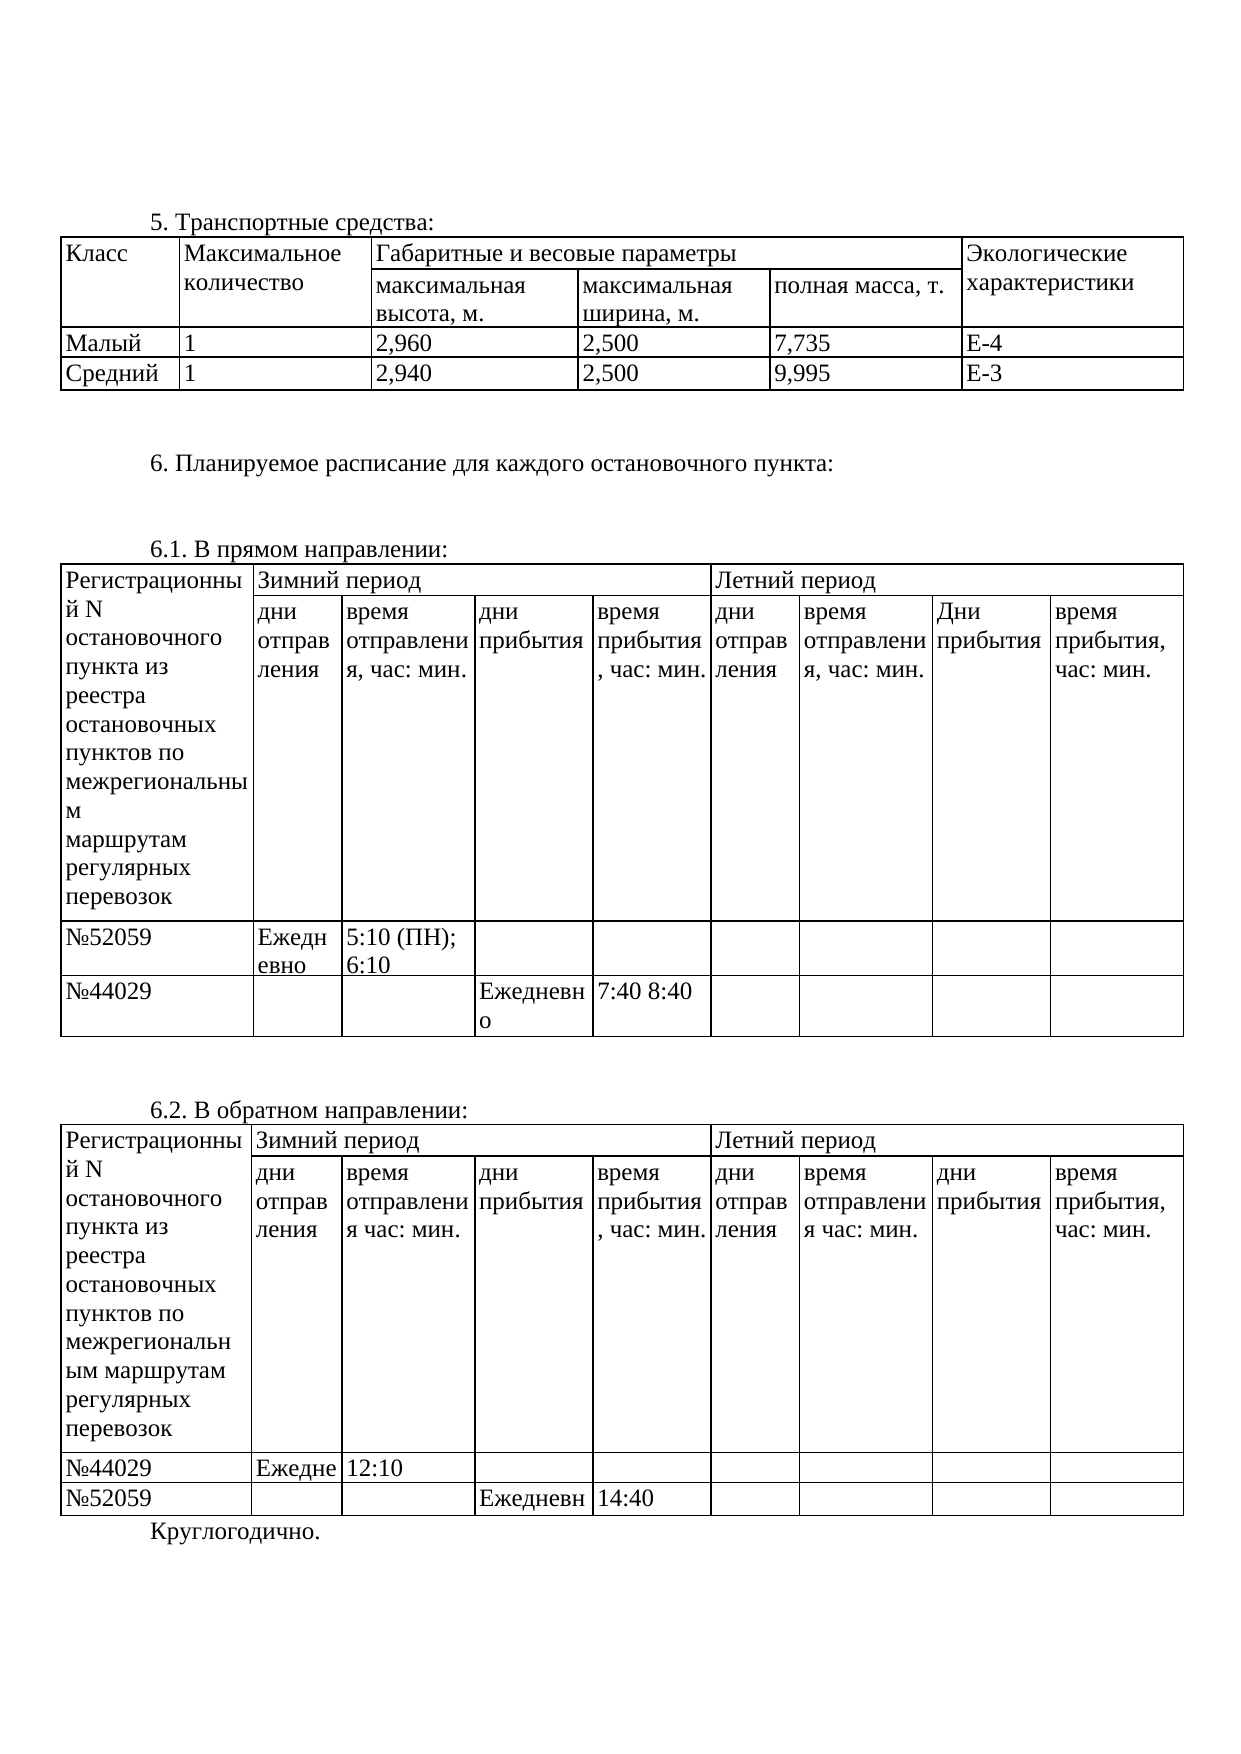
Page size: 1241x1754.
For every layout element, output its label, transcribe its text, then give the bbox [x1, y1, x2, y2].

table_cell [254, 976, 341, 1036]
table_cell 9,995 [771, 358, 961, 389]
text 6.2. В обратном направлении: [150, 1095, 1090, 1123]
table_cell Е-3 [963, 358, 1183, 389]
table_cell 1 [180, 358, 371, 389]
table_header Регистрационный N остановочного пункта из реестра остановочных пунктов по межрегиональным маршрутам регулярных перевозок [62, 1125, 251, 1452]
table_cell [476, 1453, 592, 1482]
table_cell Ежедневно [476, 1483, 592, 1515]
table_cell [343, 976, 474, 1036]
table_cell [933, 976, 1050, 1036]
table_cell Е-4 [963, 328, 1183, 356]
table_cell 12:10 [343, 1453, 474, 1482]
table_cell 2,500 [579, 358, 769, 389]
table_cell 1 [180, 328, 371, 356]
table_header Экологические характеристики [963, 238, 1183, 326]
table_header Максимальное количество [180, 238, 371, 326]
table_cell 2,500 [579, 328, 769, 356]
table_cell дни прибытия [476, 596, 592, 920]
table_cell 5:10 (ПН); 6:10 [343, 922, 474, 974]
table_cell Ежедневно [252, 1453, 341, 1482]
table_cell 2,940 [372, 358, 577, 389]
table_cell 14:40 [594, 1483, 710, 1515]
table_cell [712, 922, 799, 974]
table_cell время прибытия, час: мин. [594, 596, 710, 920]
table_cell время отправления час: мин. [800, 1157, 932, 1452]
table_cell [712, 1483, 799, 1515]
table_cell [594, 1453, 710, 1482]
table_cell [800, 976, 932, 1036]
text Круглогодично. [150, 1516, 1090, 1545]
table_header Зимний период [254, 565, 710, 595]
table_cell 7:40 8:40 [594, 976, 710, 1036]
table_cell №52059 [62, 922, 253, 974]
table_cell дни отправления [712, 1157, 799, 1452]
table_header Регистрационный N остановочного пункта из реестра остановочных пунктов по межрегиональным маршрутам регулярных перевозок [62, 565, 253, 920]
table_cell [1051, 976, 1183, 1036]
table_cell дни отправления [254, 596, 341, 920]
table_header Летний период [712, 1125, 1183, 1155]
table_cell Ежедневно [254, 922, 341, 974]
table_cell [800, 922, 932, 974]
table_cell Малый [62, 328, 179, 356]
table_cell полная масса, т. [771, 270, 961, 326]
table_cell Дни прибытия [933, 596, 1050, 920]
table_cell [476, 922, 592, 974]
table_cell время прибытия, час: мин. [594, 1157, 710, 1452]
table_cell максимальная высота, м. [372, 270, 577, 326]
table_cell [800, 1453, 932, 1482]
table_cell [933, 922, 1050, 974]
table_cell [712, 1453, 799, 1482]
table_cell Ежедневно [476, 976, 592, 1036]
table_cell дни прибытия [476, 1157, 592, 1452]
table_cell дни прибытия [933, 1157, 1050, 1452]
table_cell [1051, 1483, 1183, 1515]
table_cell №52059 [62, 1483, 251, 1515]
text 6.1. В прямом направлении: [150, 534, 1090, 563]
table_cell максимальная ширина, м. [579, 270, 769, 326]
table_cell [594, 922, 710, 974]
table_cell Средний [62, 358, 179, 389]
table_cell 2,960 [372, 328, 577, 356]
table_cell дни отправления [712, 596, 799, 920]
table_cell [343, 1483, 474, 1515]
table_cell [252, 1483, 341, 1515]
table_cell [1051, 1453, 1183, 1482]
table_cell №44029 [62, 976, 253, 1036]
table_header Класс [62, 238, 179, 326]
text 6. Планируемое расписание для каждого остановочного пункта: [150, 448, 1090, 477]
table_cell [1051, 922, 1183, 974]
table_header Зимний период [252, 1125, 710, 1155]
table_cell время отправления, час: мин. [343, 596, 474, 920]
table_cell [712, 976, 799, 1036]
table_cell [933, 1453, 1050, 1482]
table_cell время отправления, час: мин. [800, 596, 932, 920]
table_cell время прибытия, час: мин. [1051, 596, 1183, 920]
text 5. Транспортные средства: [150, 207, 1090, 236]
table_header Летний период [712, 565, 1183, 595]
table_cell время отправления час: мин. [343, 1157, 474, 1452]
table_cell дни отправления [252, 1157, 341, 1452]
table_cell [933, 1483, 1050, 1515]
table_cell №44029 [62, 1453, 251, 1482]
table_header Габаритные и весовые параметры [372, 238, 961, 268]
table_cell 7,735 [771, 328, 961, 356]
table_cell [800, 1483, 932, 1515]
table_cell время прибытия, час: мин. [1051, 1157, 1183, 1452]
